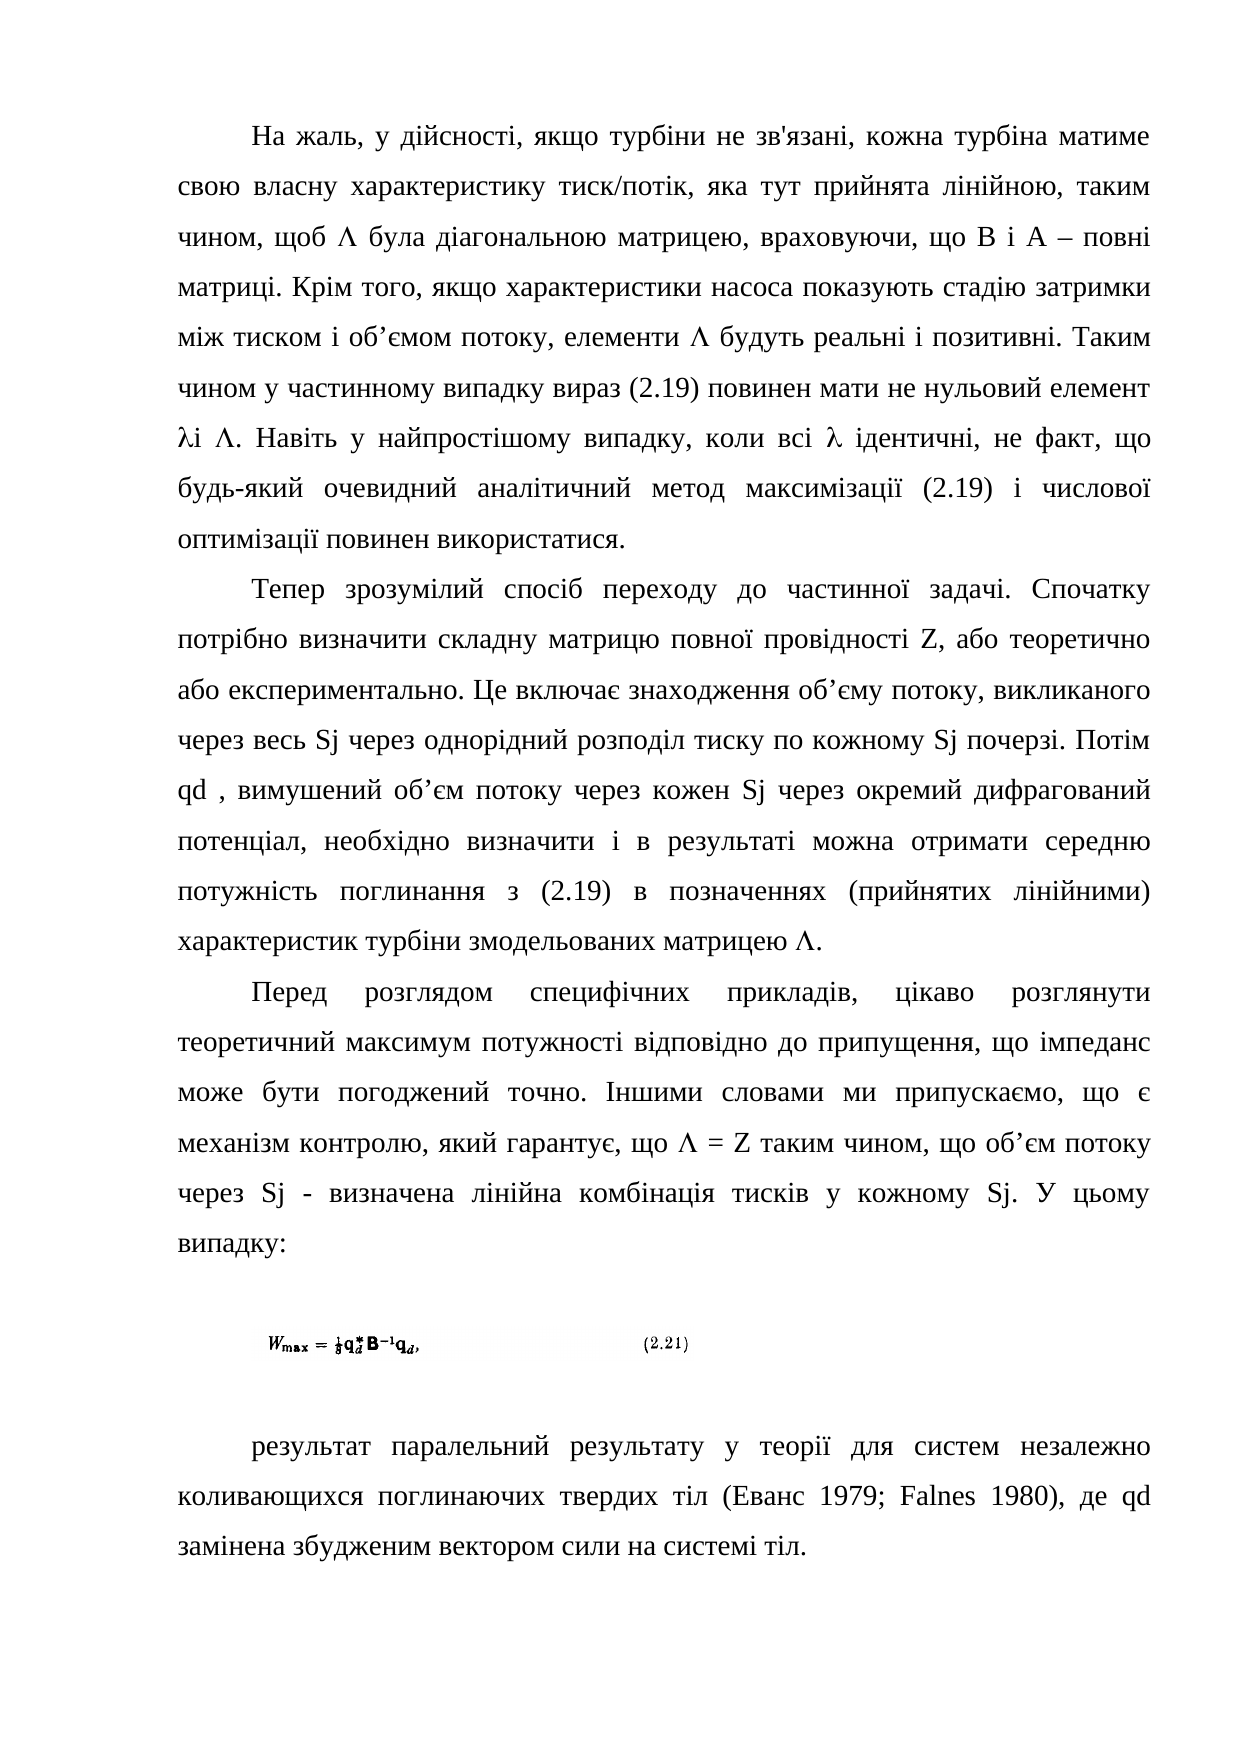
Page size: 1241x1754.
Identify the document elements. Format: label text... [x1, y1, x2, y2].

picture [251, 1326, 694, 1361]
text Тепер зрозумілий спосіб переходу до частинної задачі. Спочатку потрібно визначити складну матрицю повної провідності Z, або теоретично або експериментально. Це включає знаходження об’єму потоку, викликаного через весь Sj через однорідний розподіл тиску по кожному Sj почерзі. Потім qd , вимушений об’єм потоку через кожен Sj через окремий дифрагований потенціал, необхідно визначити і в результаті можна отримати середню потужність поглинання з (2.19) в позначеннях (прийнятих лінійними) характеристик турбіни змодельованих матрицею . [177, 571, 1152, 957]
text На жаль, у дійсності, якщо турбіни не зв'язані, кожна турбіна матиме свою власну характеристику тиск/потік, яка тут прийнята лінійною, таким чином, щоб була діагональною матрицею, враховуючи, що B і А – повні матриці. Крім того, якщо характеристики насоса показують стадію затримки між тиском і об’ємом потоку, елементи будуть реальні і позитивні. Таким чином у частинному випадку вираз (2.19) повинен мати не нульовий елемент і . Навіть у найпростішому випадку, коли всі ідентичні, не факт, що будь-який очевидний аналітичний метод максимізації (2.19) і числової оптимізації повинен використатися. [177, 118, 1152, 554]
text результат паралельний результату у теорії для систем незалежно коливающихся поглинаючих твердих тіл (Еванс 1979; Falnes 1980), де qd замінена збудженим вектором сили на системі тіл. [177, 1428, 1152, 1562]
text Перед розглядом специфічних прикладів, цікаво розглянути теоретичний максимум потужності відповідно до припущення, що імпеданс може бути погоджений точно. Іншими словами ми припускаємо, що є механізм контролю, який гарантує, що = Z таким чином, що об’єм потоку через Sj - визначена лінійна комбінація тисків у кожному Sj. У цьому випадку: [177, 974, 1152, 1259]
